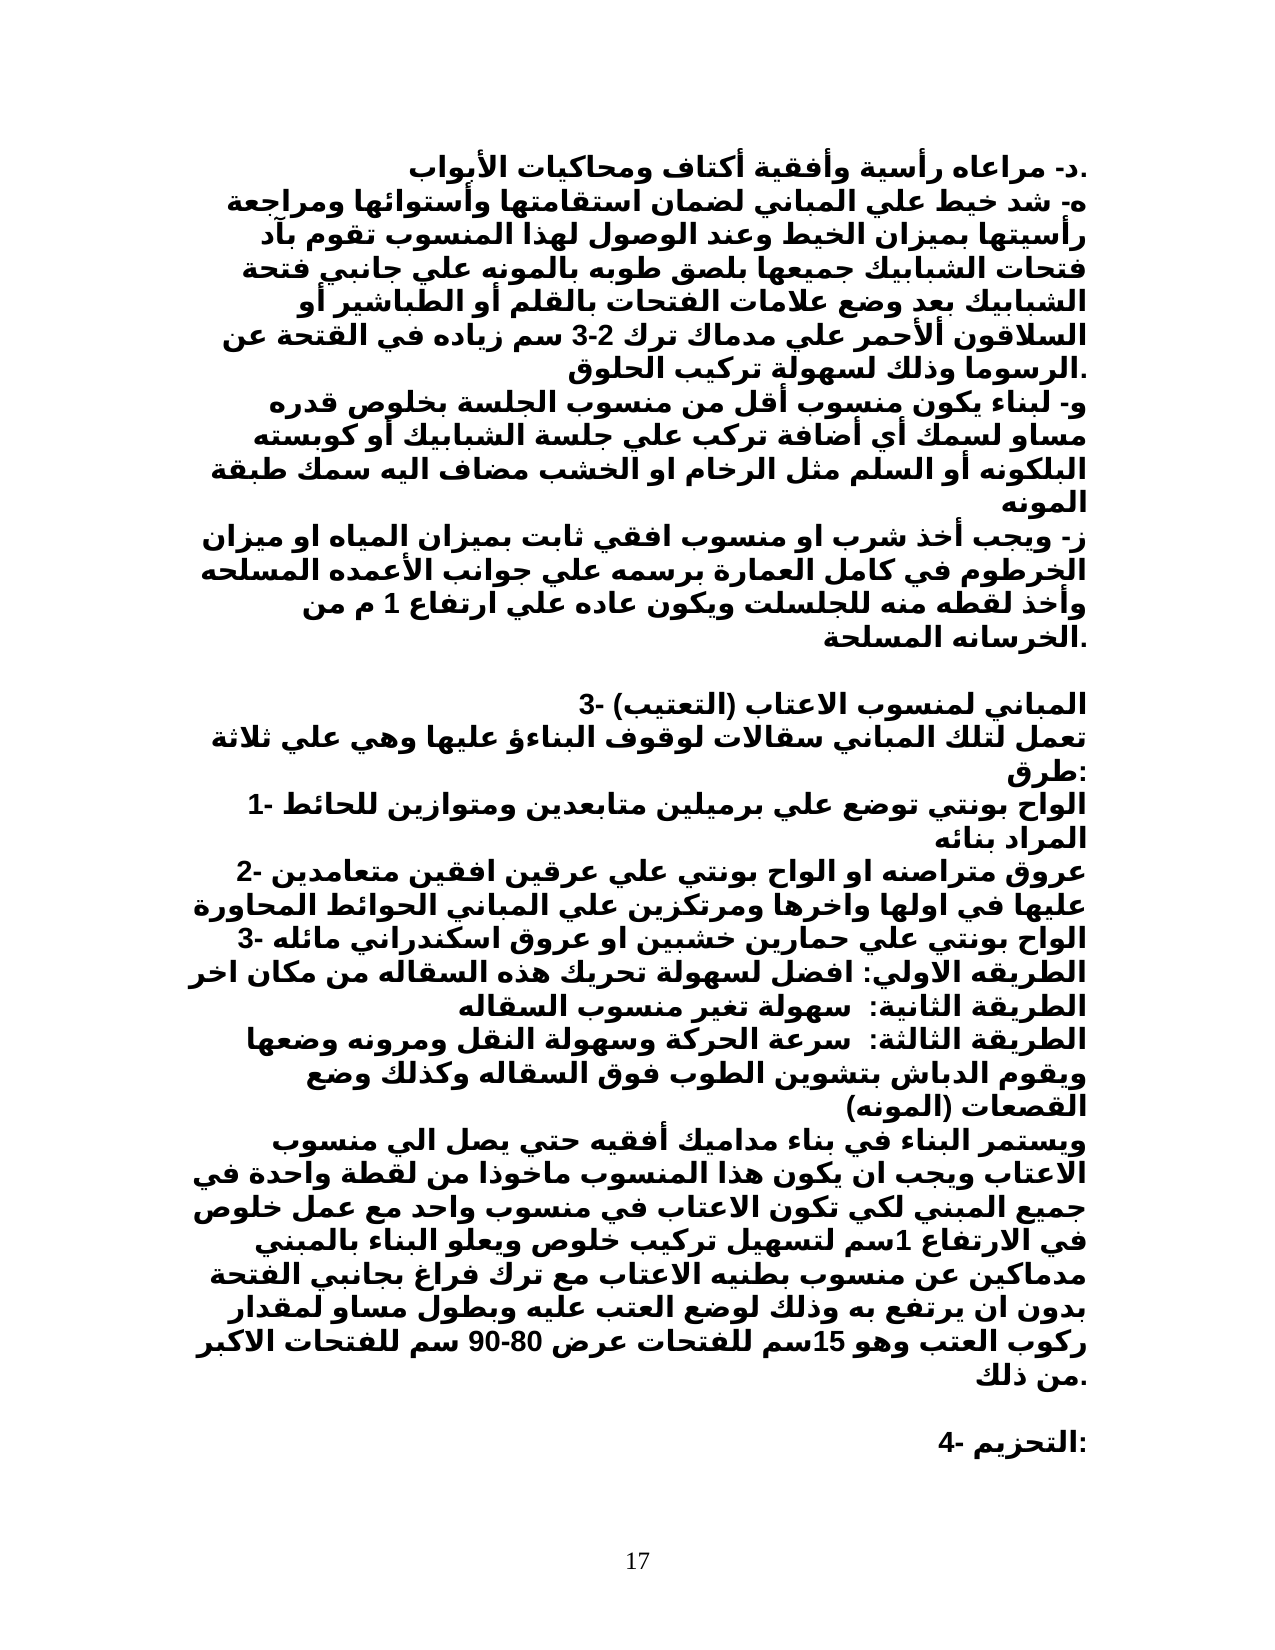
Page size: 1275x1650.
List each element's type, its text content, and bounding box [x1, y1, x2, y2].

text 4- التحزيم: [187, 1424, 1087, 1458]
text الطريقة الثالثة: سرعة الحركة وسهولة النقل ومرونه وضعها ويقوم الدباش بتشوين الطوب فوق السقاله وكذلك وضع القصعات (المونه) [187, 1022, 1087, 1123]
text 3- الواح بونتي علي حمارين خشبين او عروق اسكندراني مائله [187, 921, 1087, 955]
text و- لبناء يكون منسوب أقل من منسوب الجلسة بخلوص قدره مساو لسمك أي أضافة تركب علي جلسة الشبابيك أو كوبسته البلكونه أو السلم مثل الرخام او الخشب مضاف اليه سمك طبقة المونه [187, 385, 1087, 519]
text ه- شد خيط علي المباني لضمان استقامتها وأستوائها ومراجعة رأسيتها بميزان الخيط وعند الوصول لهذا المنسوب تقوم بآد فتحات الشبابيك جميعها بلصق طوبه بالمونه علي جانبي فتحة الشبابيك بعد وضع علامات الفتحات بالقلم أو الطباشير أو السلاقون ألأحمر علي مدماك ترك 2-3 سم زياده في القتحة عن الرسوما وذلك لسهولة تركيب الحلوق. [187, 183, 1087, 385]
text الطريقه الاولي: افضل لسهولة تحريك هذه السقاله من مكان اخر [187, 955, 1087, 988]
text ويستمر البناء في بناء مداميك أفقيه حتي يصل الي منسوب الاعتاب ويجب ان يكون هذا المنسوب ماخوذا من لقطة واحدة في جميع المبني لكي تكون الاعتاب في منسوب واحد مع عمل خلوص في الارتفاع 1سم لتسهيل تركيب خلوص ويعلو البناء بالمبني مدماكين عن منسوب بطنيه الاعتاب مع ترك فراغ بجانبي الفتحة بدون ان يرتفع به وذلك لوضع العتب عليه وبطول مساو لمقدار ركوب العتب وهو 15سم للفتحات عرض 80-90 سم للفتحات الاكبر من ذلك. [187, 1123, 1087, 1391]
text ز- ويجب أخذ شرب او منسوب افقي ثابت بميزان المياه او ميزان الخرطوم في كامل العمارة برسمه علي جوانب الأعمده المسلحه وأخذ لقطه منه للجلسلت ويكون عاده علي ارتفاع 1 م من الخرسانه المسلحة. [187, 519, 1087, 653]
text الطريقة الثانية: سهولة تغير منسوب السقاله [187, 988, 1087, 1022]
text د- مراعاه رأسية وأفقية أكتاف ومحاكيات الأبواب. [187, 150, 1087, 183]
text 1- الواح بونتي توضع علي برميلين متابعدين ومتوازين للحائط المراد بنائه [187, 787, 1087, 854]
text تعمل لتلك المباني سقالات لوقوف البناءؤ عليها وهي علي ثلاثة طرق: [187, 720, 1087, 787]
text 2- عروق متراصنه او الواح بونتي علي عرقين افقين متعامدين عليها في اولها واخرها ومرتكزين علي المباني الحوائط المحاورة [187, 854, 1087, 921]
text 3- المباني لمنسوب الاعتاب (التعتيب) [187, 687, 1087, 720]
